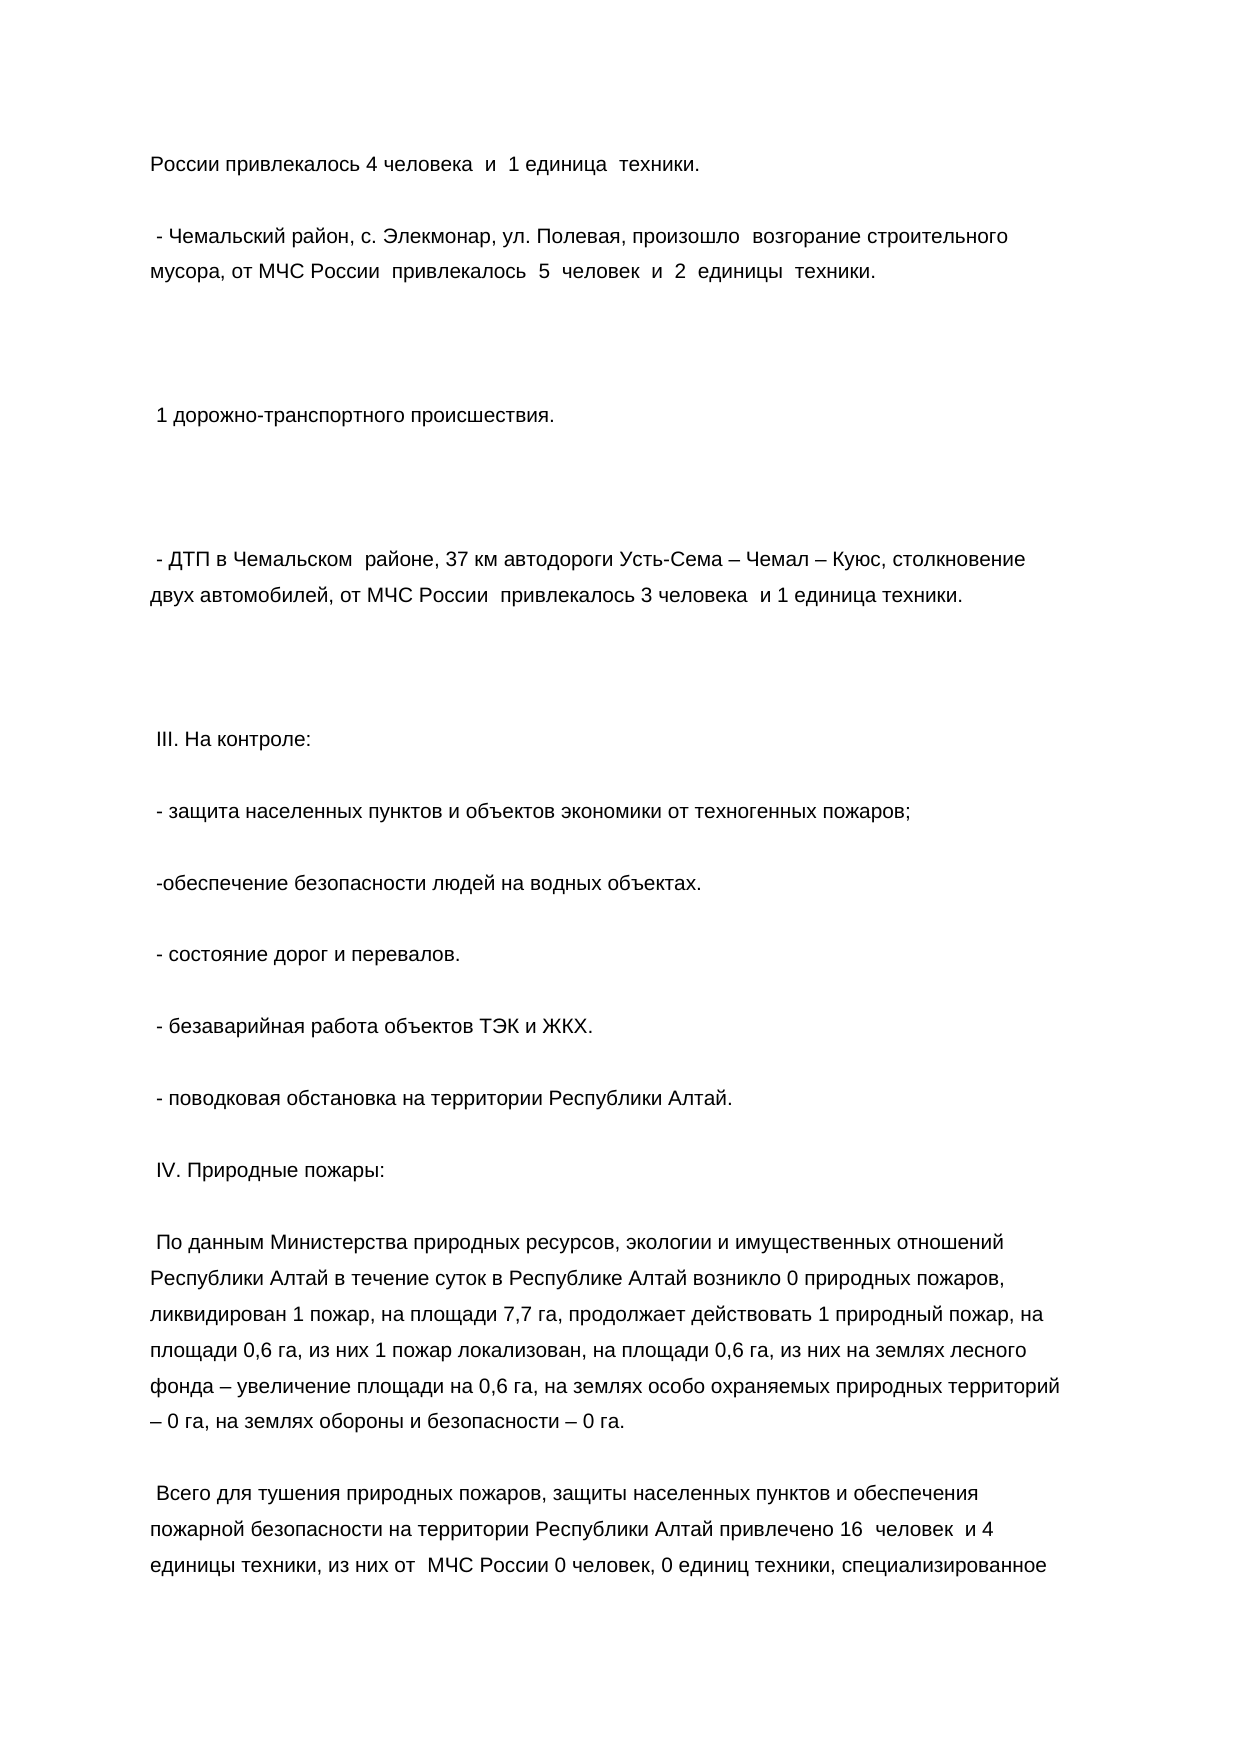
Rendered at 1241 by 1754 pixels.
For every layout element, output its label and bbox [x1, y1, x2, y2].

table_cell [140, 150, 1078, 1577]
